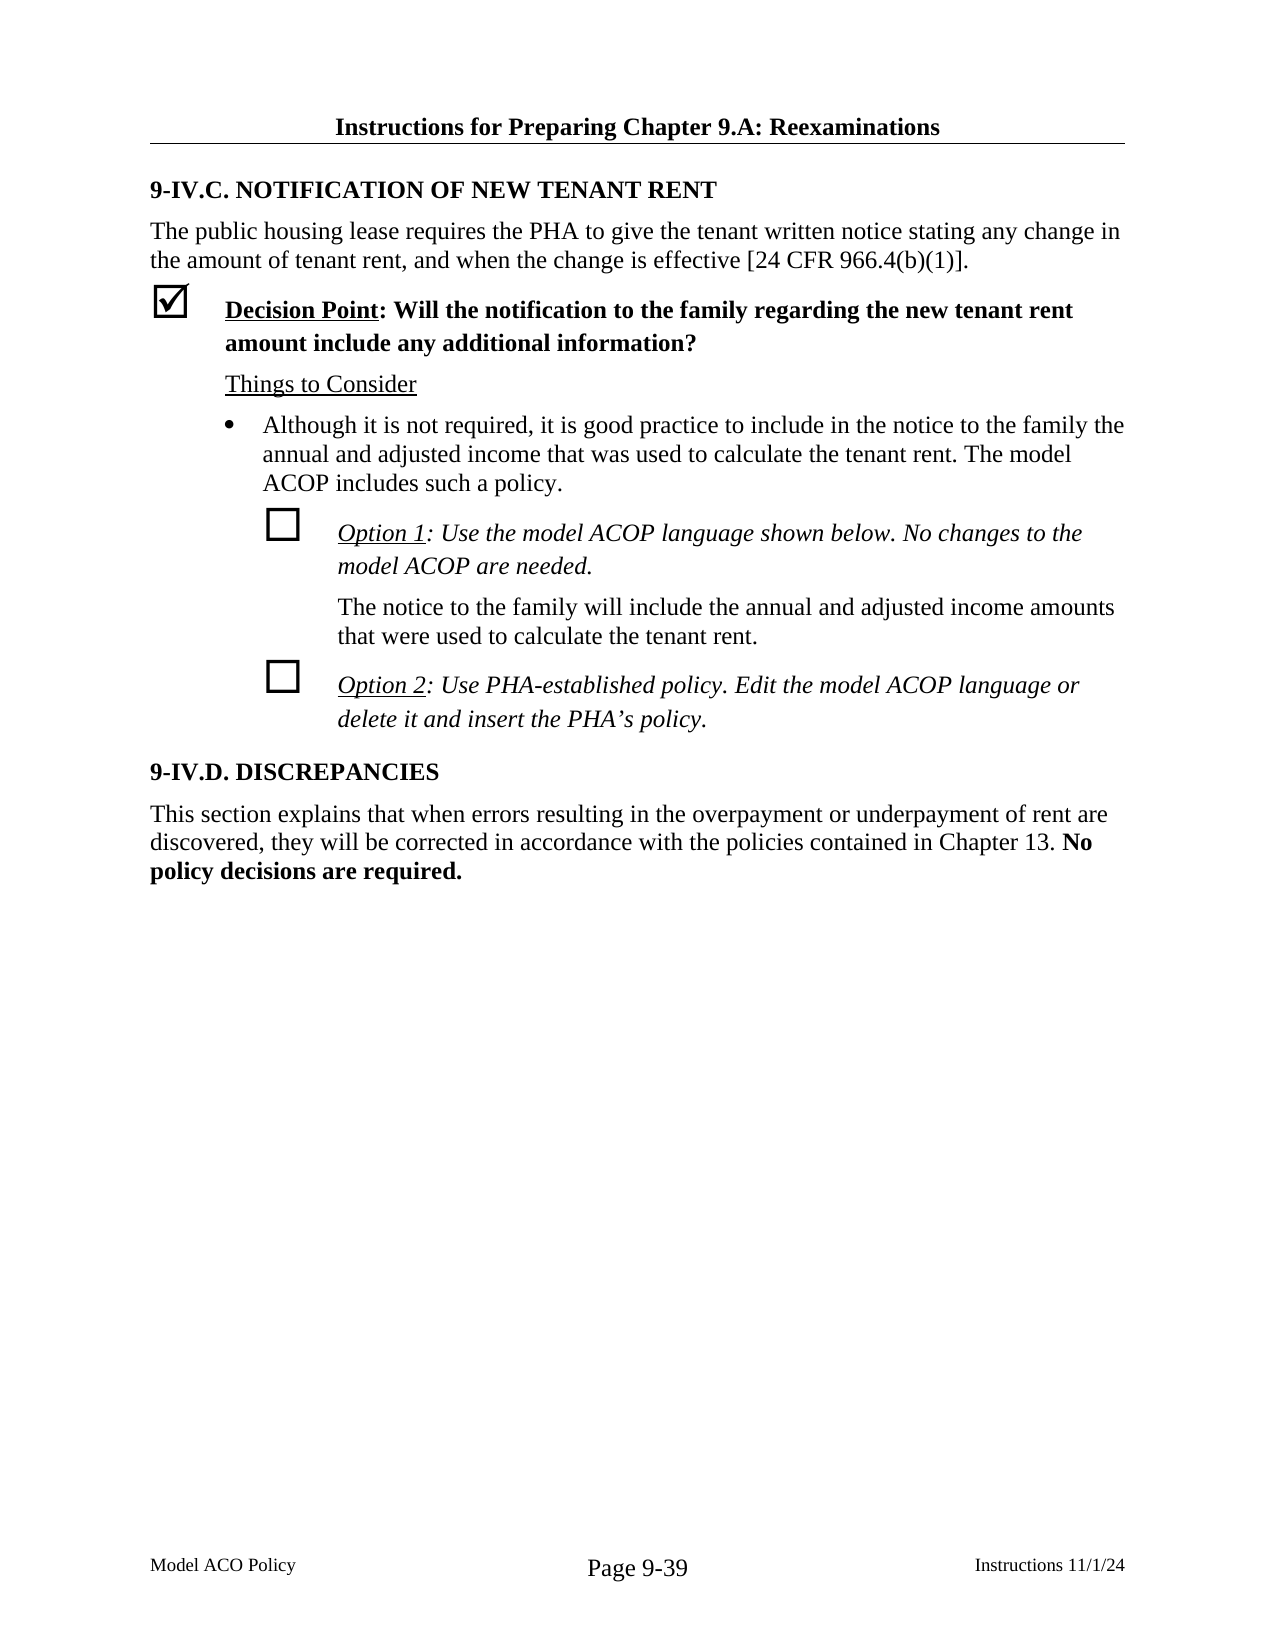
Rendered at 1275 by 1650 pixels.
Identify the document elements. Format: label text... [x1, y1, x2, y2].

text This section explains that when errors resulting in the overpayment or underpayment of rent are discovered, they will be corrected in accordance with the policies contained in Chapter 13. No policy decisions are required. [150, 799, 1125, 885]
text Things to Consider [225, 369, 1125, 398]
text Decision Point: Will the notification to the family regarding the new tenant rent amount include any additional information? [150, 286, 1125, 357]
text The public housing lease requires the PHA to give the tenant written notice stating any change in the amount of tenant rent, and when the change is effective [24 CFR 966.4(b)(1)]. [150, 216, 1125, 274]
text 9-IV.D. DISCREPANCIES [150, 757, 1125, 786]
text Option 2: Use PHA-established policy. Edit the model ACOP language or delete it and insert the PHA’s policy. [262, 662, 1125, 732]
list Although it is not required, it is good practice to include in the notice to the family the annual and adjusted income that was used to calculate the tenant rent. The model ACOP includes such a policy. [225, 410, 1125, 497]
text The notice to the family will include the annual and adjusted income amounts that were used to calculate the tenant rent. [337, 592, 1125, 649]
text 9-IV.C. NOTIFICATION OF NEW TENANT RENT [150, 175, 1125, 204]
text Option 1: Use the model ACOP language shown below. No changes to the model ACOP are needed. [262, 509, 1125, 579]
